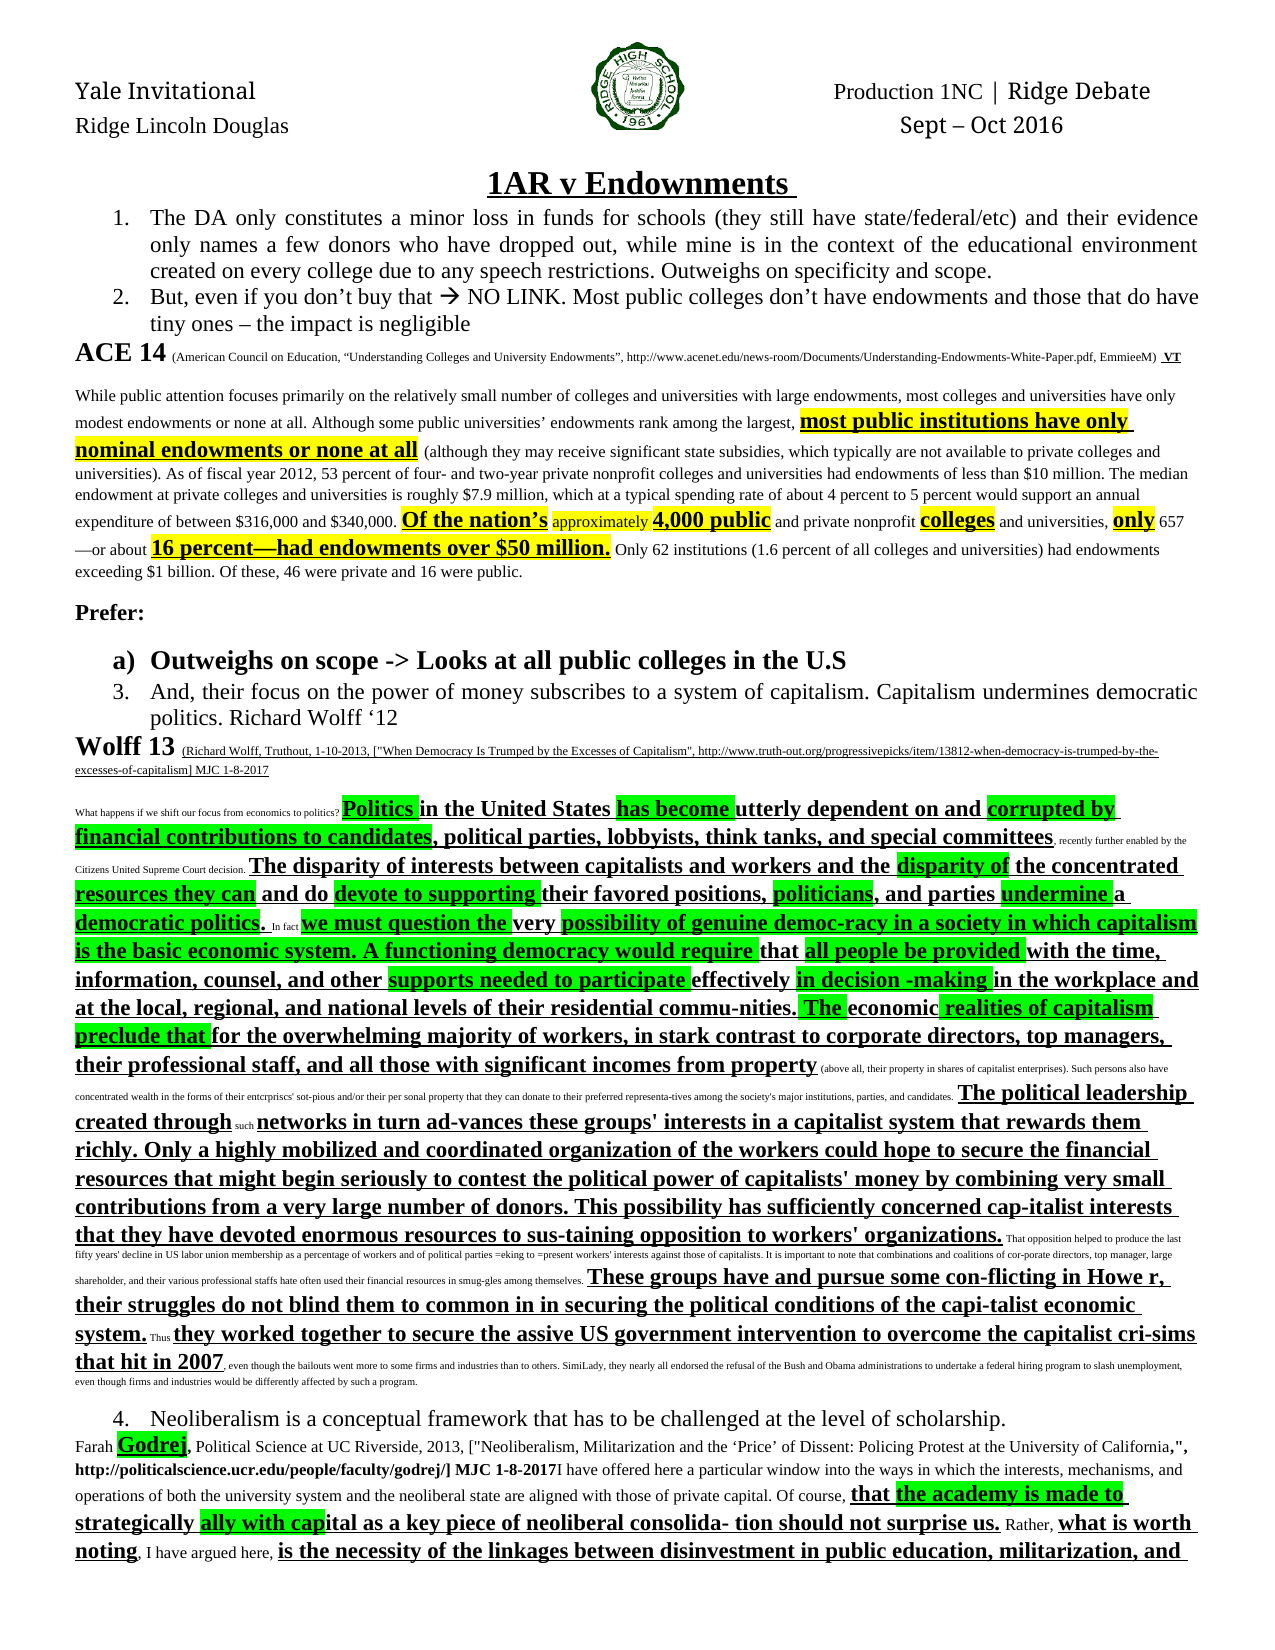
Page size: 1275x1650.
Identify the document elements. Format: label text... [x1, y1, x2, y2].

list And, their focus on the power of money subscribes to a system of capitalism. Capitalism undermines democratic politics. Richard Wolff ‘12 [112, 678, 1200, 731]
list The DA only constitutes a minor loss in funds for schools (they still have state/federal/etc) and their evidence only names a few donors who have dropped out, while mine is in the context of the educational environment created on every college due to any speech restrictions. Outweighs on specificity and scope. [112, 204, 1200, 283]
text What happens if we shift our focus from economics to politics? Politics in the United States has become utterly dependent on and corrupted by financial contributions to candidates, political parties, lobbyists, think tanks, and special committees, recently further enabled by the Citizens United Supreme Court decision. The disparity of interests between capitalists and workers and the disparity of the concentrated resources they can and do devote to supporting their favored positions, politicians, and parties undermine a democratic politics. In fact we must question the very possibility of genuine democ-racy in a society in which capitalism is the basic economic system. A functioning democracy would require that all people be provided with the time, information, counsel, and other supports needed to participate effectively in decision -making in the workplace and at the local, regional, and national levels of their residential commu-nities. The economic realities of capitalism preclude that for the overwhelming majority of workers, in stark contrast to corporate directors, top managers, their professional staff, and all those with significant incomes from property (above all, their property in shares of capitalist enterprises). Such persons also have concentrated wealth in the forms of their entcrpriscs' sot-pious and/or their per sonal property that they can donate to their preferred representa-tives among the society's major institutions, parties, and candidates. The political leadership created through such networks in turn ad-vances these groups' interests in a capitalist system that rewards them richly. Only a highly mobilized and coordinated organization of the workers could hope to secure the financial resources that might begin seriously to contest the political power of capitalists' money by combining very small contributions from a very large number of donors. This possibility has sufficiently concerned cap-italist interests that they have devoted enormous resources to sus-taining opposition to workers' organizations. That opposition helped to produce the last fifty years' decline in US labor union membership as a percentage of workers and of political parties =eking to =present workers' interests against those of capitalists. It is important to note that combinations and coalitions of cor-porate directors, top manager, large shareholder, and their various professional staffs hate often used their financial resources in smug-gles among themselves. These groups have and pursue some con-flicting in Howe r, their struggles do not blind them to common in in securing the political conditions of the capi-talist economic system. Thus they worked together to secure the assive US government intervention to overcome the capitalist cri-sims that hit in 2007, even though the bailouts went more to some firms and industries than to others. SimiLady, they nearly all endorsed the refusal of the Bush and Obama administrations to undertake a federal hiring program to slash unemployment, even though firms and industries would be differently affected by such a program. [75, 795, 1200, 1387]
text Prefer: [75, 599, 1200, 626]
text While public attention focuses primarily on the relatively small number of colleges and universities with large endowments, most colleges and universities have only modest endowments or none at all. Although some public universities’ endowments rank among the largest, most public institutions have only nominal endowments or none at all (although they may receive significant state subsidies, which typically are not available to private colleges and universities). As of fiscal year 2012, 53 percent of four- and two-year private nonprofit colleges and universities had endowments of less than $10 million. The median endowment at private colleges and universities is roughly $7.9 million, which at a typical spending rate of about 4 percent to 5 percent would support an annual expenditure of between $316,000 and $340,000. Of the nation’s approximately 4,000 public and private nonprofit colleges and universities, only 657—or about 16 percent—had endowments over $50 million. Only 62 institutions (1.6 percent of all colleges and universities) had endowments exceeding $1 billion. Of these, 46 were private and 16 were public. [75, 386, 1200, 581]
text ACE 14 (American Council on Education, “Understanding Colleges and University Endowments”, http://www.acenet.edu/news-room/Documents/Understanding-Endowments-White-Paper.pdf, EmmieeM) VT [75, 336, 1200, 367]
subtitle 1AR v Endownments [75, 163, 1200, 201]
list Outweighs on scope -> Looks at all public colleges in the U.S [112, 644, 1200, 675]
picture [577, 42, 697, 130]
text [75, 1431, 1200, 1564]
list Neoliberalism is a conceptual framework that has to be challenged at the level of scholarship. [112, 1405, 1200, 1431]
text Wolff 13 (Richard Wolff, Truthout, 1-10-2013, ["When Democracy Is Trumped by the Excesses of Capitalism", http://www.truth-out.org/progressivepicks/item/13812-when-democracy-is-trumped-by-the-excesses-of-capitalism] MJC 1-8-2017 [75, 731, 1200, 777]
list But, even if you don’t buy that NO LINK. Most public colleges don’t have endowments and those that do have tiny ones – the impact is negligible [112, 283, 1200, 336]
